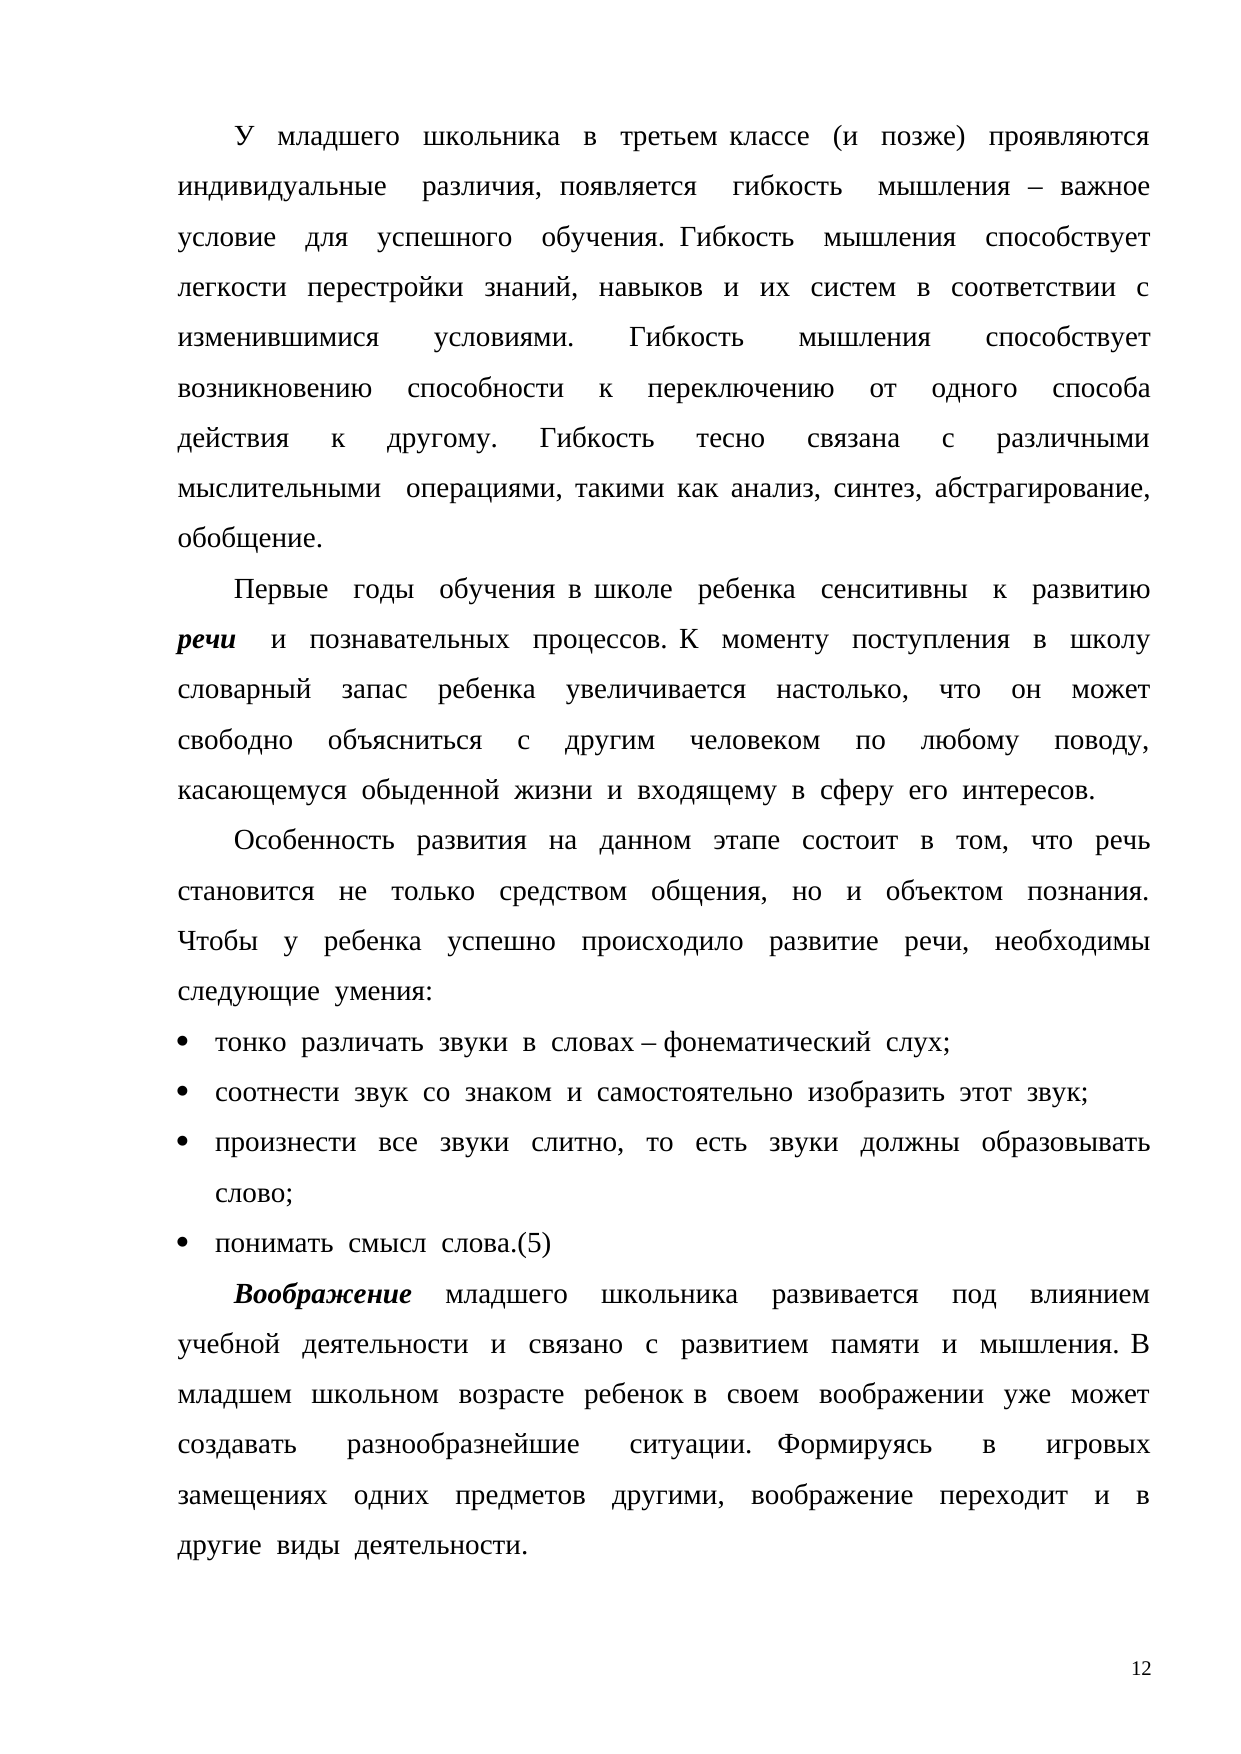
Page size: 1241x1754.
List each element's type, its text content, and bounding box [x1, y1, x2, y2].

text Первые годы обучения в школе ребенка сенситивны к развитию речи и познавательных процессов. К моменту поступления в школу словарный запас ребенка увеличивается настолько, что он может свободно объясниться с другим человеком по любому поводу, касающемуся обыденной жизни и входящему в сферу его интересов. [177, 571, 1152, 806]
text У младшего школьника в третьем классе (и позже) проявляются индивидуальные различия, появляется гибкость мышления – важное условие для успешного обучения. Гибкость мышления способствует легкости перестройки знаний, навыков и их систем в соответствии с изменившимися условиями. Гибкость мышления способствует возникновению способности к переключению от одного способа действия к другому. Гибкость тесно связана с различными мыслительными операциями, такими как анализ, синтез, абстрагирование, обобщение. [177, 118, 1152, 554]
text Воображение младшего школьника развивается под влиянием учебной деятельности и связано с развитием памяти и мышления. В младшем школьном возрасте ребенок в своем воображении уже может создавать разнообразнейшие ситуации. Формируясь в игровых замещениях одних предметов другими, воображение переходит и в другие виды деятельности. [177, 1276, 1152, 1561]
list тонко различать звуки в словах – фонематический слух; [177, 1024, 1152, 1057]
list соотнести звук со знаком и самостоятельно изобразить этот звук; [177, 1074, 1152, 1108]
text Особенность развития на данном этапе состоит в том, что речь становится не только средством общения, но и объектом познания. Чтобы у ребенка успешно происходило развитие речи, необходимы следующие умения: [177, 822, 1152, 1007]
list произнести все звуки слитно, то есть звуки должны образовывать слово; [177, 1124, 1152, 1208]
list понимать смысл слова.(5) [177, 1225, 1152, 1259]
